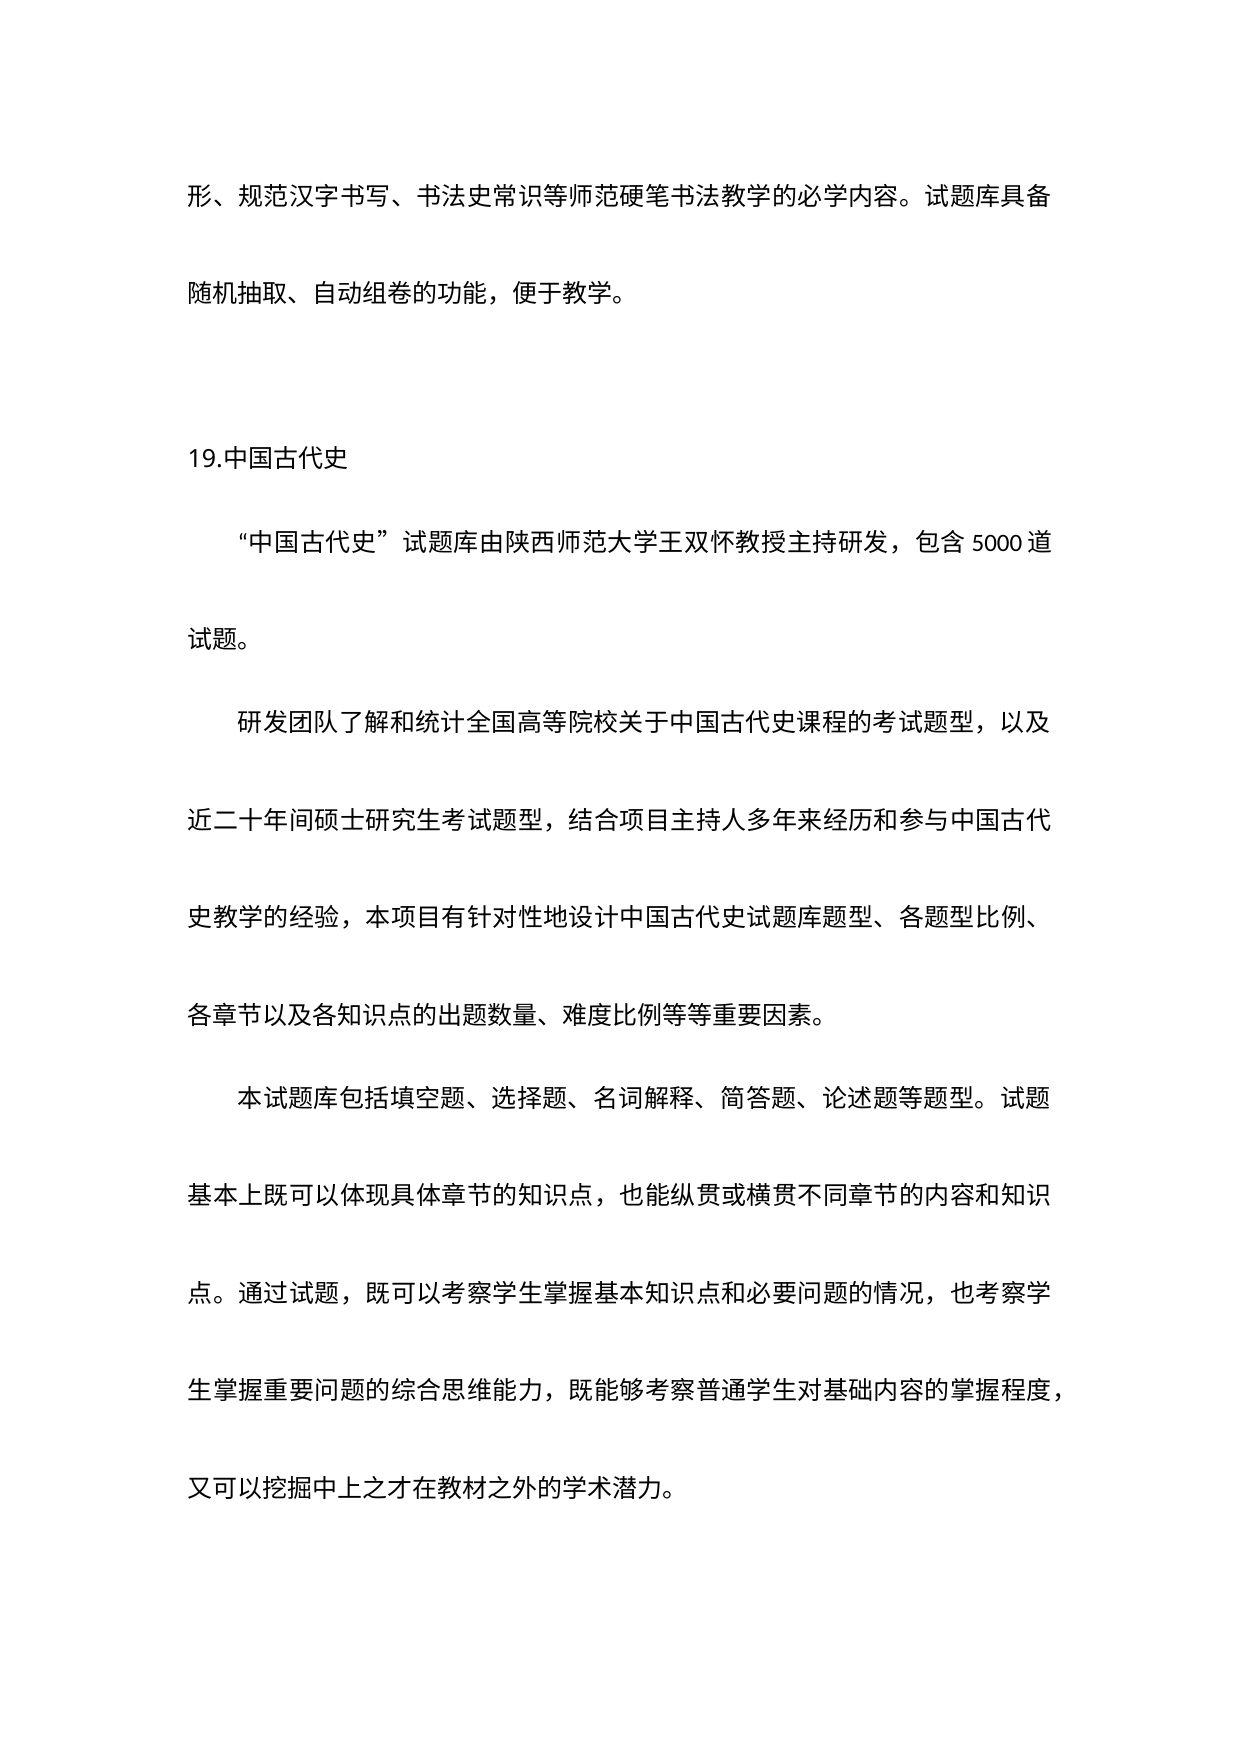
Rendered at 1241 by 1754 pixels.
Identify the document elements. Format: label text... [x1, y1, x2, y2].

text “中国古代史”试题库由陕西师范大学王双怀教授主持研发，包含5000道试题。 [187, 508, 1053, 670]
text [187, 162, 1053, 324]
text 19.中国古代史 [187, 424, 1053, 489]
text 研发团队了解和统计全国高等院校关于中国古代史课程的考试题型，以及近二十年间硕士研究生考试题型，结合项目主持人多年来经历和参与中国古代史教学的经验，本项目有针对性地设计中国古代史试题库题型、各题型比例、各章节以及各知识点的出题数量、难度比例等等重要因素。 [187, 688, 1053, 1046]
text 本试题库包括填空题、选择题、名词解释、简答题、论述题等题型。试题基本上既可以体现具体章节的知识点，也能纵贯或横贯不同章节的内容和知识点。通过试题，既可以考察学生掌握基本知识点和必要问题的情况，也考察学生掌握重要问题的综合思维能力，既能够考察普通学生对基础内容的掌握程度，又可以挖掘中上之才在教材之外的学术潜力。 [187, 1064, 1053, 1519]
